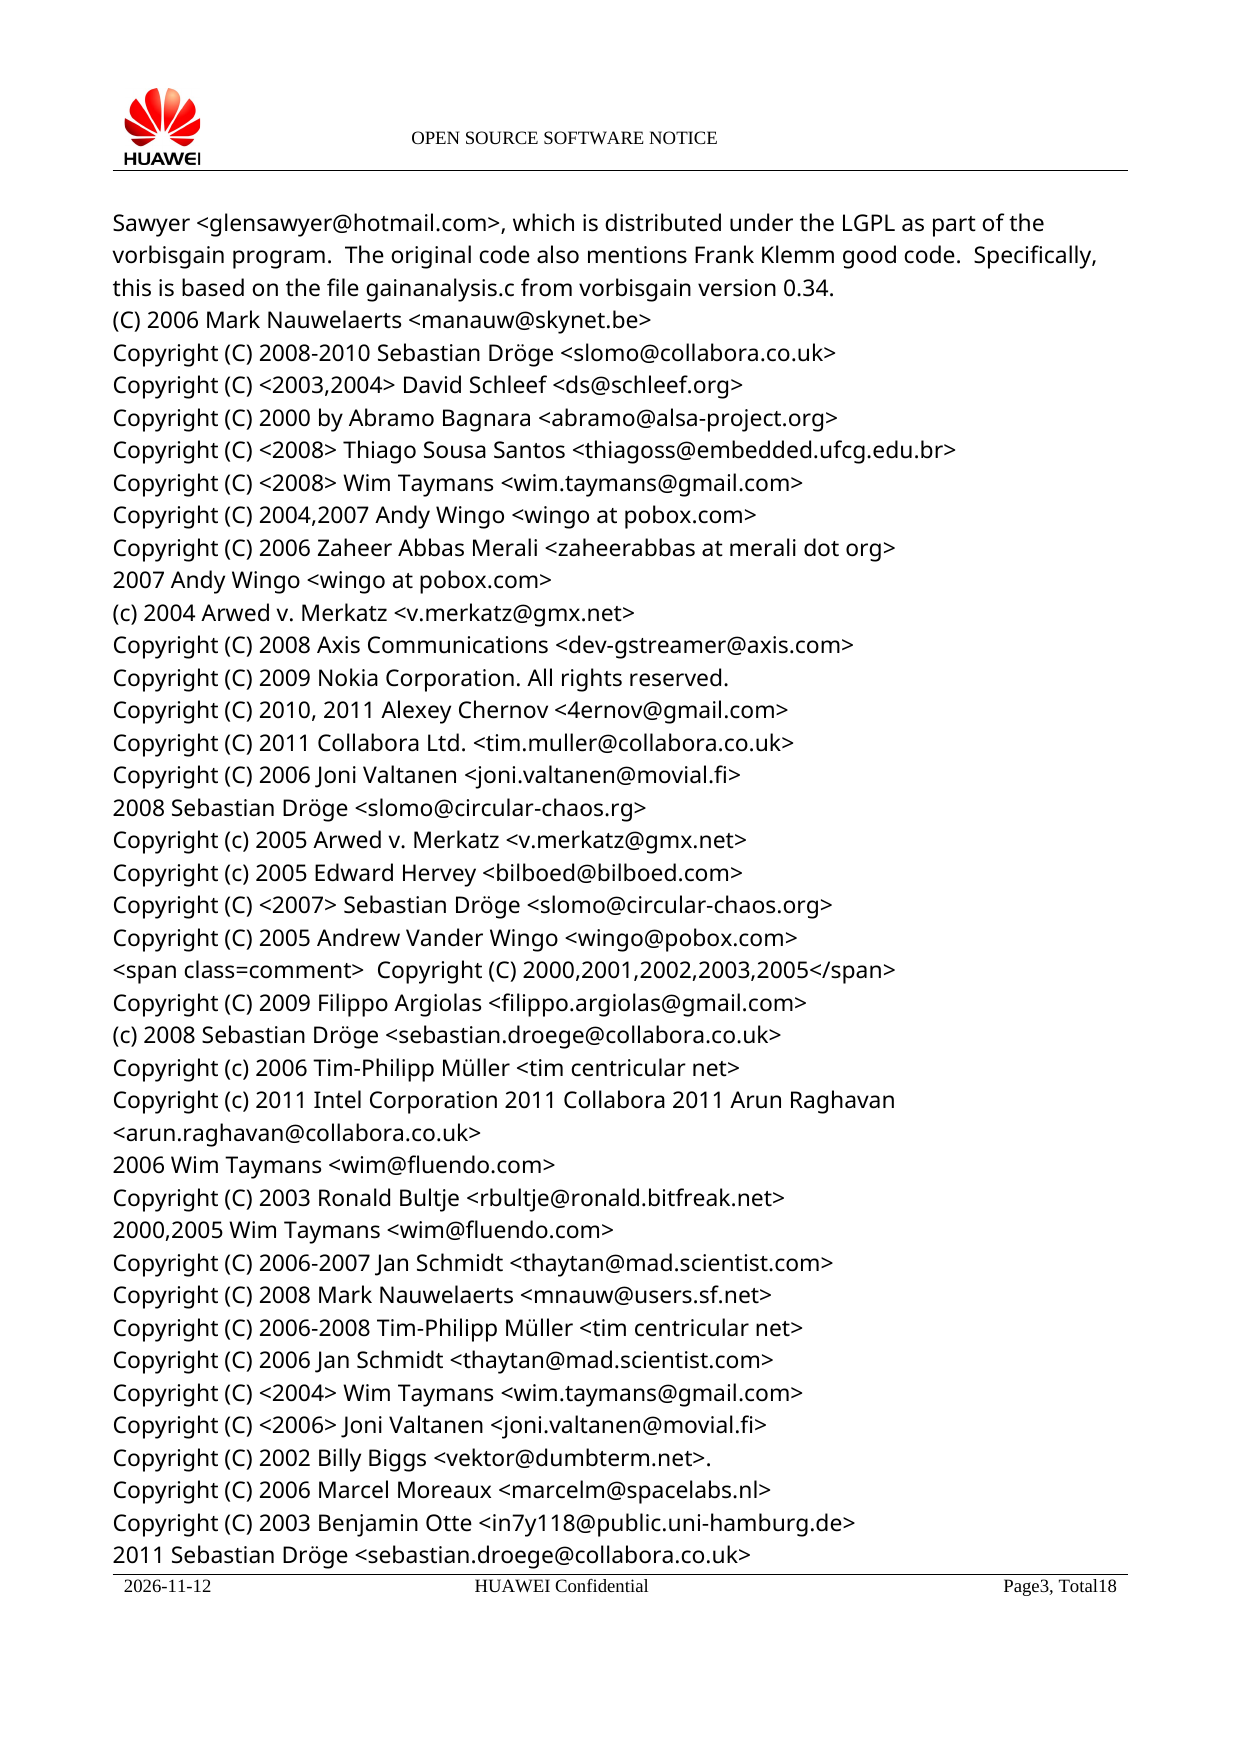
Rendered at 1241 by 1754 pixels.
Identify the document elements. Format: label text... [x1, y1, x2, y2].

picture [124, 88, 201, 165]
